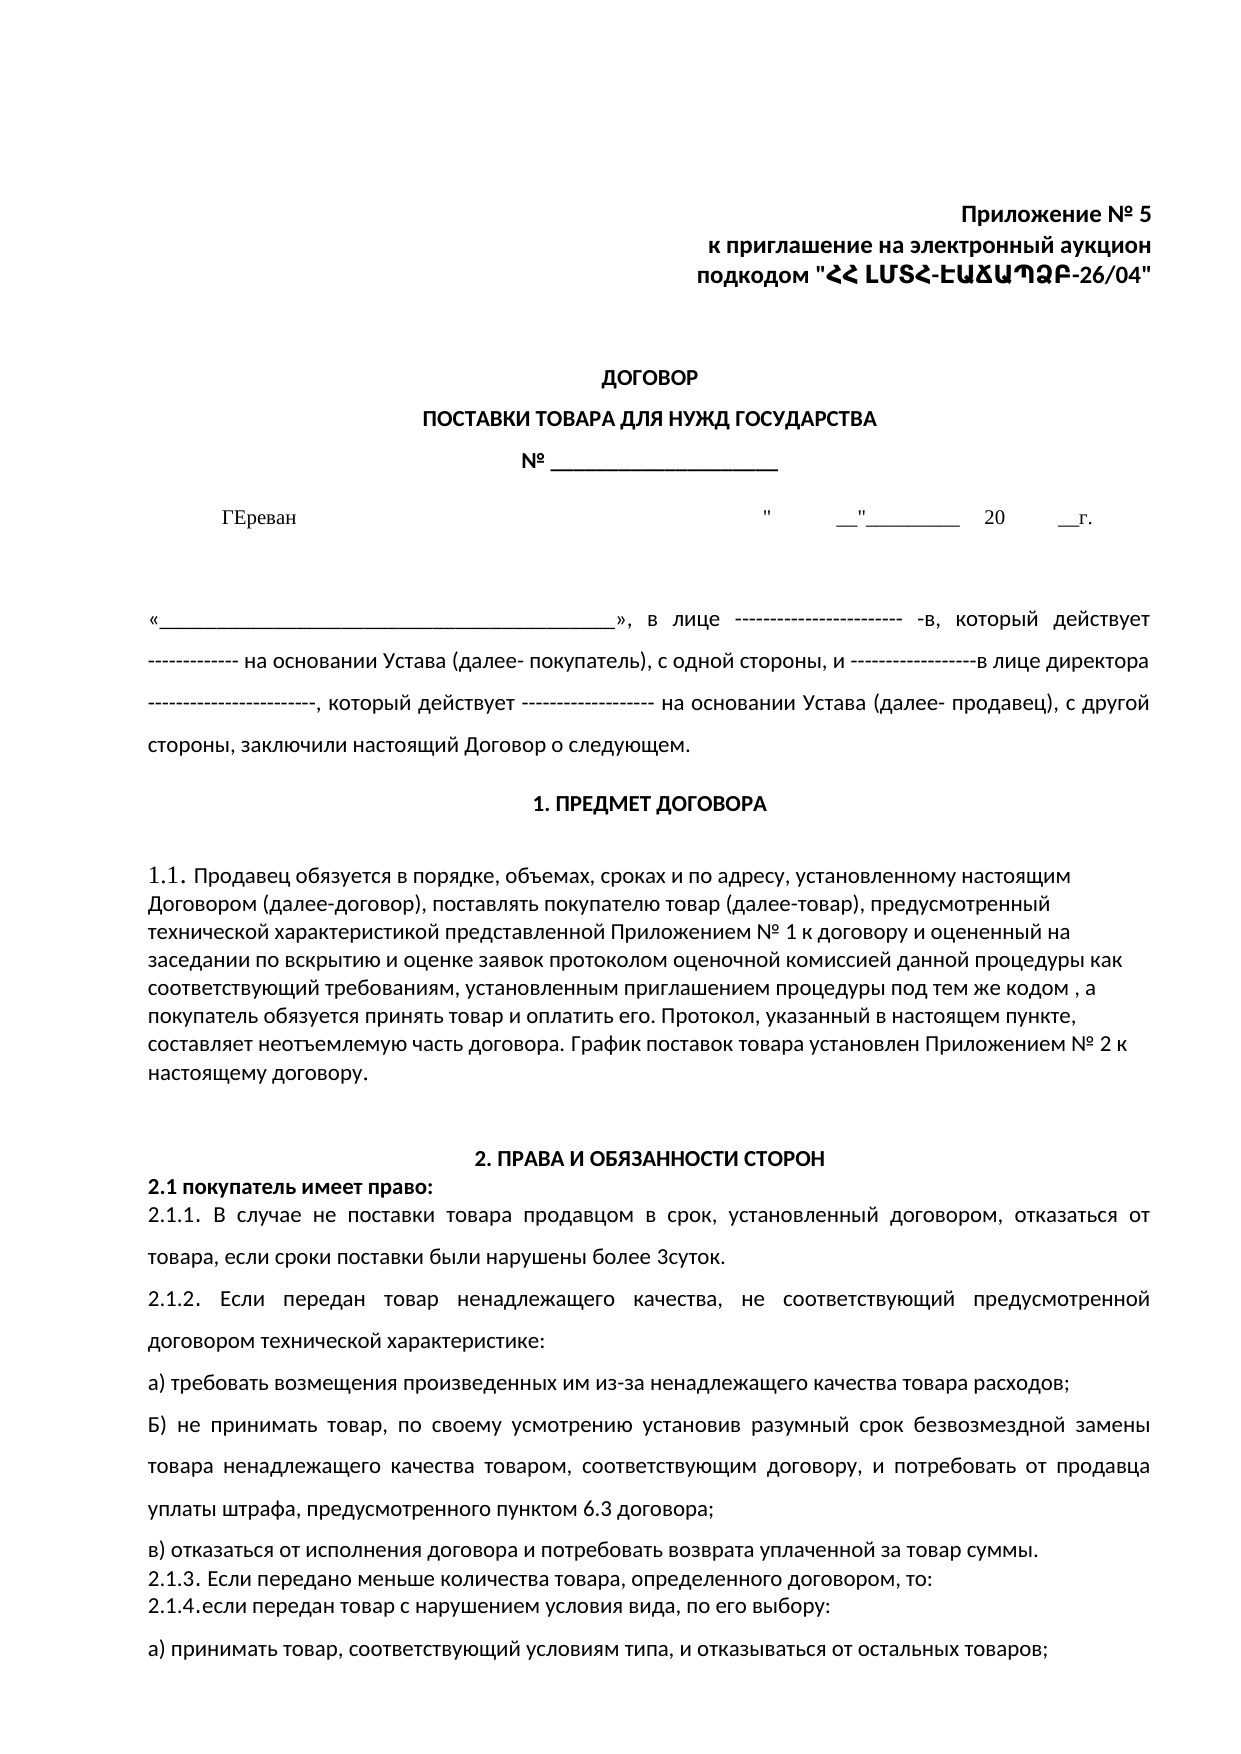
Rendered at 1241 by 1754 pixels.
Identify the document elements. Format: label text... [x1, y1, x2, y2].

text ДОГОВОР [148, 363, 1152, 391]
text 1. ПРЕДМЕТ ДОГОВОРА [148, 789, 1152, 817]
table_header ГЕреван [136, 505, 620, 546]
text «________________________________________», в лице ------------------------ -в, который действует ------------- на основании Устава (далее- покупатель), с одной стороны, и ------------------в лице директора ------------------------, который действует ------------------- на основании Устава (далее- продавец), с другой стороны, заключили настоящий Договор о следующем. [148, 604, 1152, 758]
list 2.1.2․ Если передан товар ненадлежащего качества, не соответствующий предусмотренной договором технической характеристике: [148, 1284, 1152, 1354]
table_header " __"_________ 20 __г. [620, 505, 1104, 546]
list 2. ПРАВА И ОБЯЗАННОСТИ СТОРОН [148, 1144, 1152, 1172]
text Приложение № 5 [148, 198, 1152, 229]
text к приглашение на электронный аукцион [177, 229, 1152, 259]
text в) отказаться от исполнения договора и потребовать возврата уплаченной за товар суммы. [148, 1536, 1152, 1564]
list а) требовать возмещения произведенных им из-за ненадлежащего качества товара расходов; [148, 1368, 1152, 1396]
text 1.1․ Продавец обязуется в порядке, объемах, сроках и по адресу, установленному настоящим Договором (далее-договор), поставлять покупателю товар (далее-товар), предусмотренный технической характеристикой представленной Приложением № 1 к договору и оцененный на заседании по вскрытию и оценке заявок протоколом оценочной комиссией данной процедуры как соответствующий требованиям, установленным приглашением процедуры под тем же кодом , а покупатель обязуется принять товар и оплатить его. Протокол, указанный в настоящем пункте, составляет неотъемлемую часть договора. График поставок товара установлен Приложением № 2 к настоящему договору. [148, 860, 1152, 1087]
text подкодом "ՀՀ ԼՄՏՀ-ԷԱՃԱՊՁԲ-26/04" [177, 259, 1152, 290]
text № ____________________ [148, 447, 1152, 474]
list а) принимать товар, соответствующий условиям типа, и отказываться от остальных товаров; [148, 1634, 1152, 1662]
text 2.1 покупатель имеет право: [148, 1172, 1152, 1200]
text 2.1.3․ Если передано меньше количества товара, определенного договором, то: [148, 1564, 1152, 1592]
list 2.1.4․если передан товар с нарушением условия вида, по его выбору: [148, 1592, 1152, 1620]
list 2.1.1․ В случае не поставки товара продавцом в срок, установленный договором, отказаться от товара, если сроки поставки были нарушены более 3суток. [148, 1200, 1152, 1270]
list Б) не принимать товар, по своему усмотрению установив разумный срок безвозмездной замены товара ненадлежащего качества товаром, соответствующим договору, и потребовать от продавца уплаты штрафа, предусмотренного пунктом 6.3 договора; [148, 1410, 1152, 1522]
text ПОСТАВКИ ТОВАРА ДЛЯ НУЖД ГОСУДАРСТВА [148, 404, 1152, 433]
